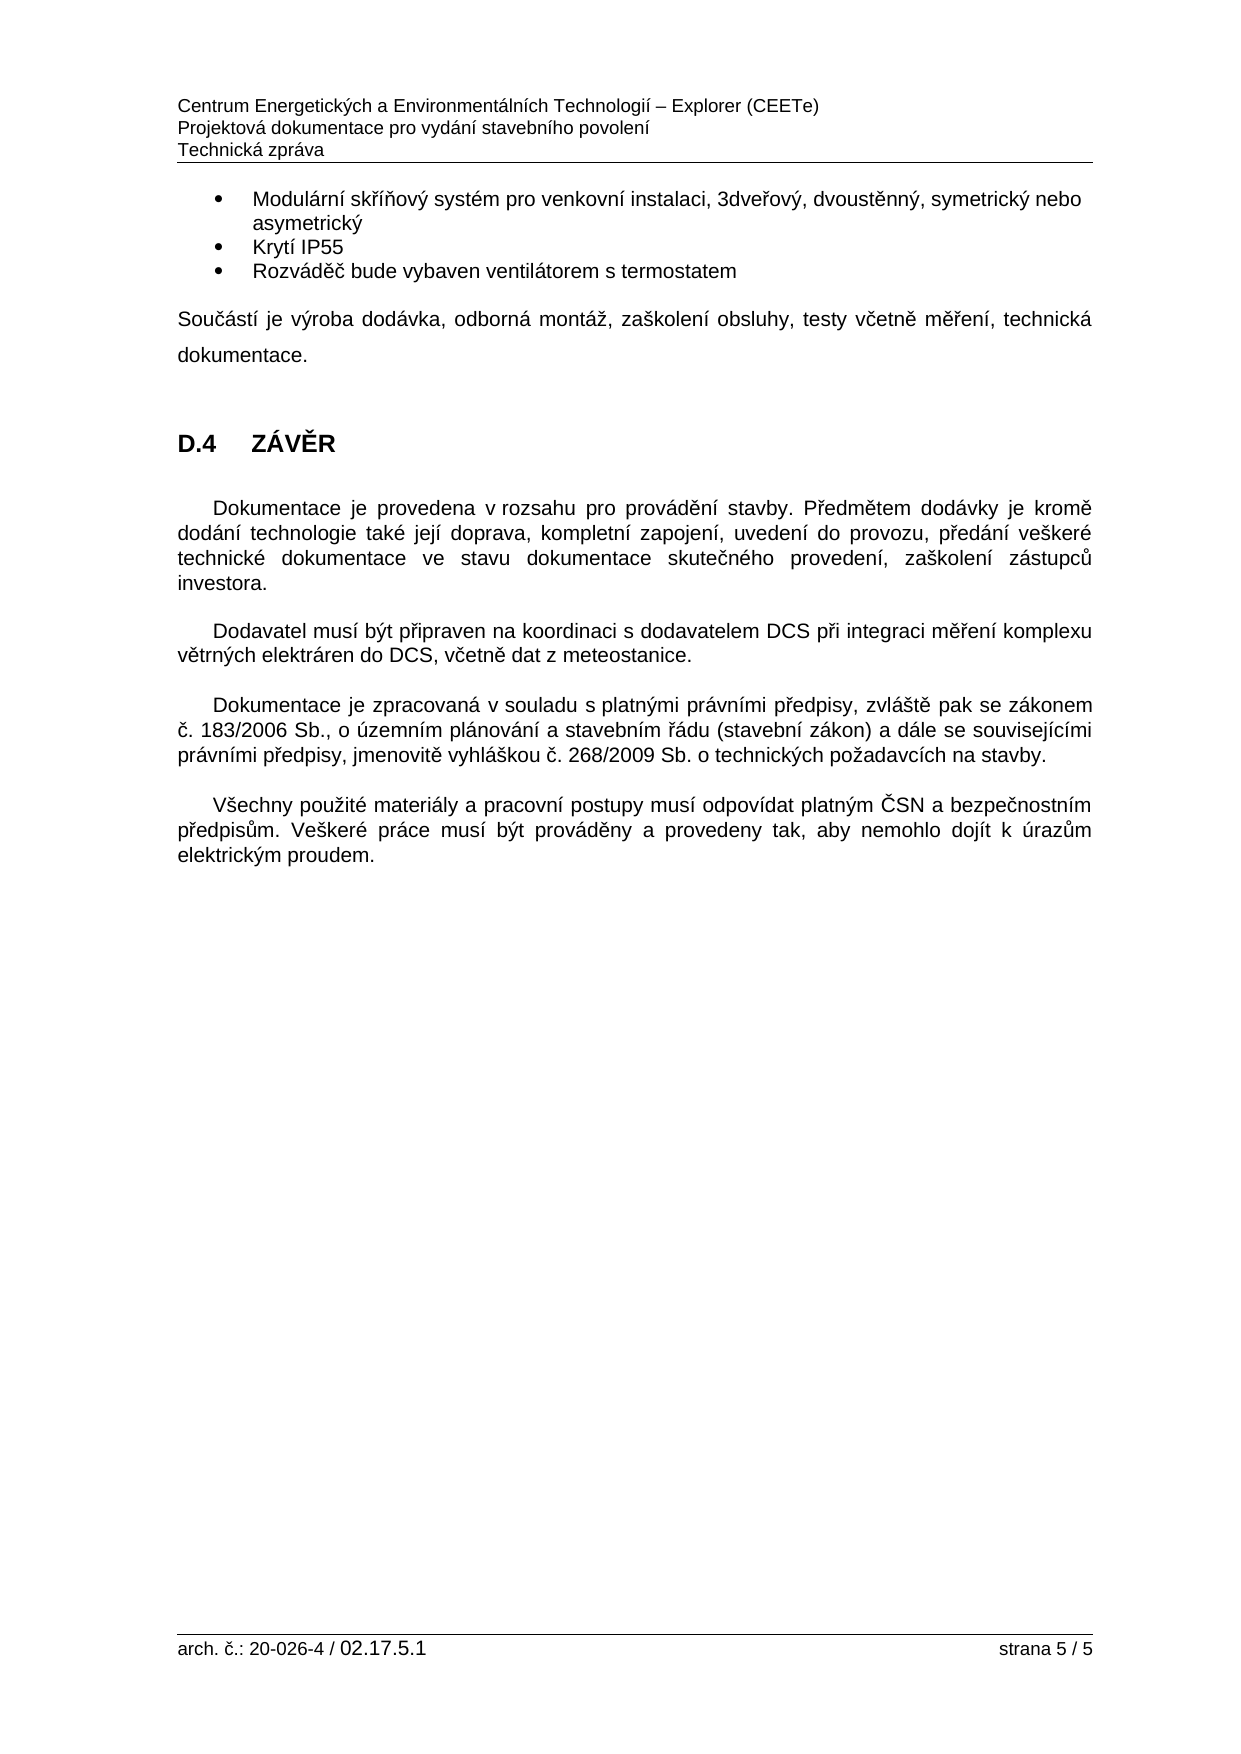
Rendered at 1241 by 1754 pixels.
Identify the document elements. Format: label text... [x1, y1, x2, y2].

text Dokumentace je zpracovaná v souladu s platnými právními předpisy, zvláště pak se zákonem č. 183/2006 Sb., o územním plánování a stavebním řádu (stavební zákon) a dále se souvisejícími právními předpisy, jmenovitě vyhláškou č. 268/2009 Sb. o technických požadavcích na stavby. [177, 692, 1093, 767]
list Rozváděč bude vybaven ventilátorem s termostatem [215, 259, 1093, 283]
list Modulární skříňový systém pro venkovní instalaci, 3dveřový, dvoustěnný, symetrický nebo asymetrický [215, 187, 1093, 235]
text Součástí je výroba dodávka, odborná montáž, zaškolení obsluhy, testy včetně měření, technická dokumentace. [177, 307, 1093, 367]
subtitle ZÁVĚR [177, 429, 1093, 458]
text Dodavatel musí být připraven na koordinaci s dodavatelem DCS při integraci měření komplexu větrných elektráren do DCS, včetně dat z meteostanice. [177, 619, 1093, 667]
list Krytí IP55 [215, 235, 1093, 259]
text Všechny použité materiály a pracovní postupy musí odpovídat platným ČSN a bezpečnostním předpisům. Veškeré práce musí být prováděny a provedeny tak, aby nemohlo dojít k úrazům elektrickým proudem. [177, 792, 1093, 867]
text Dokumentace je provedena v rozsahu pro provádění stavby. Předmětem dodávky je kromě dodání technologie také její doprava, kompletní zapojení, uvedení do provozu, předání veškeré technické dokumentace ve stavu dokumentace skutečného provedení, zaškolení zástupců investora. [177, 495, 1093, 595]
